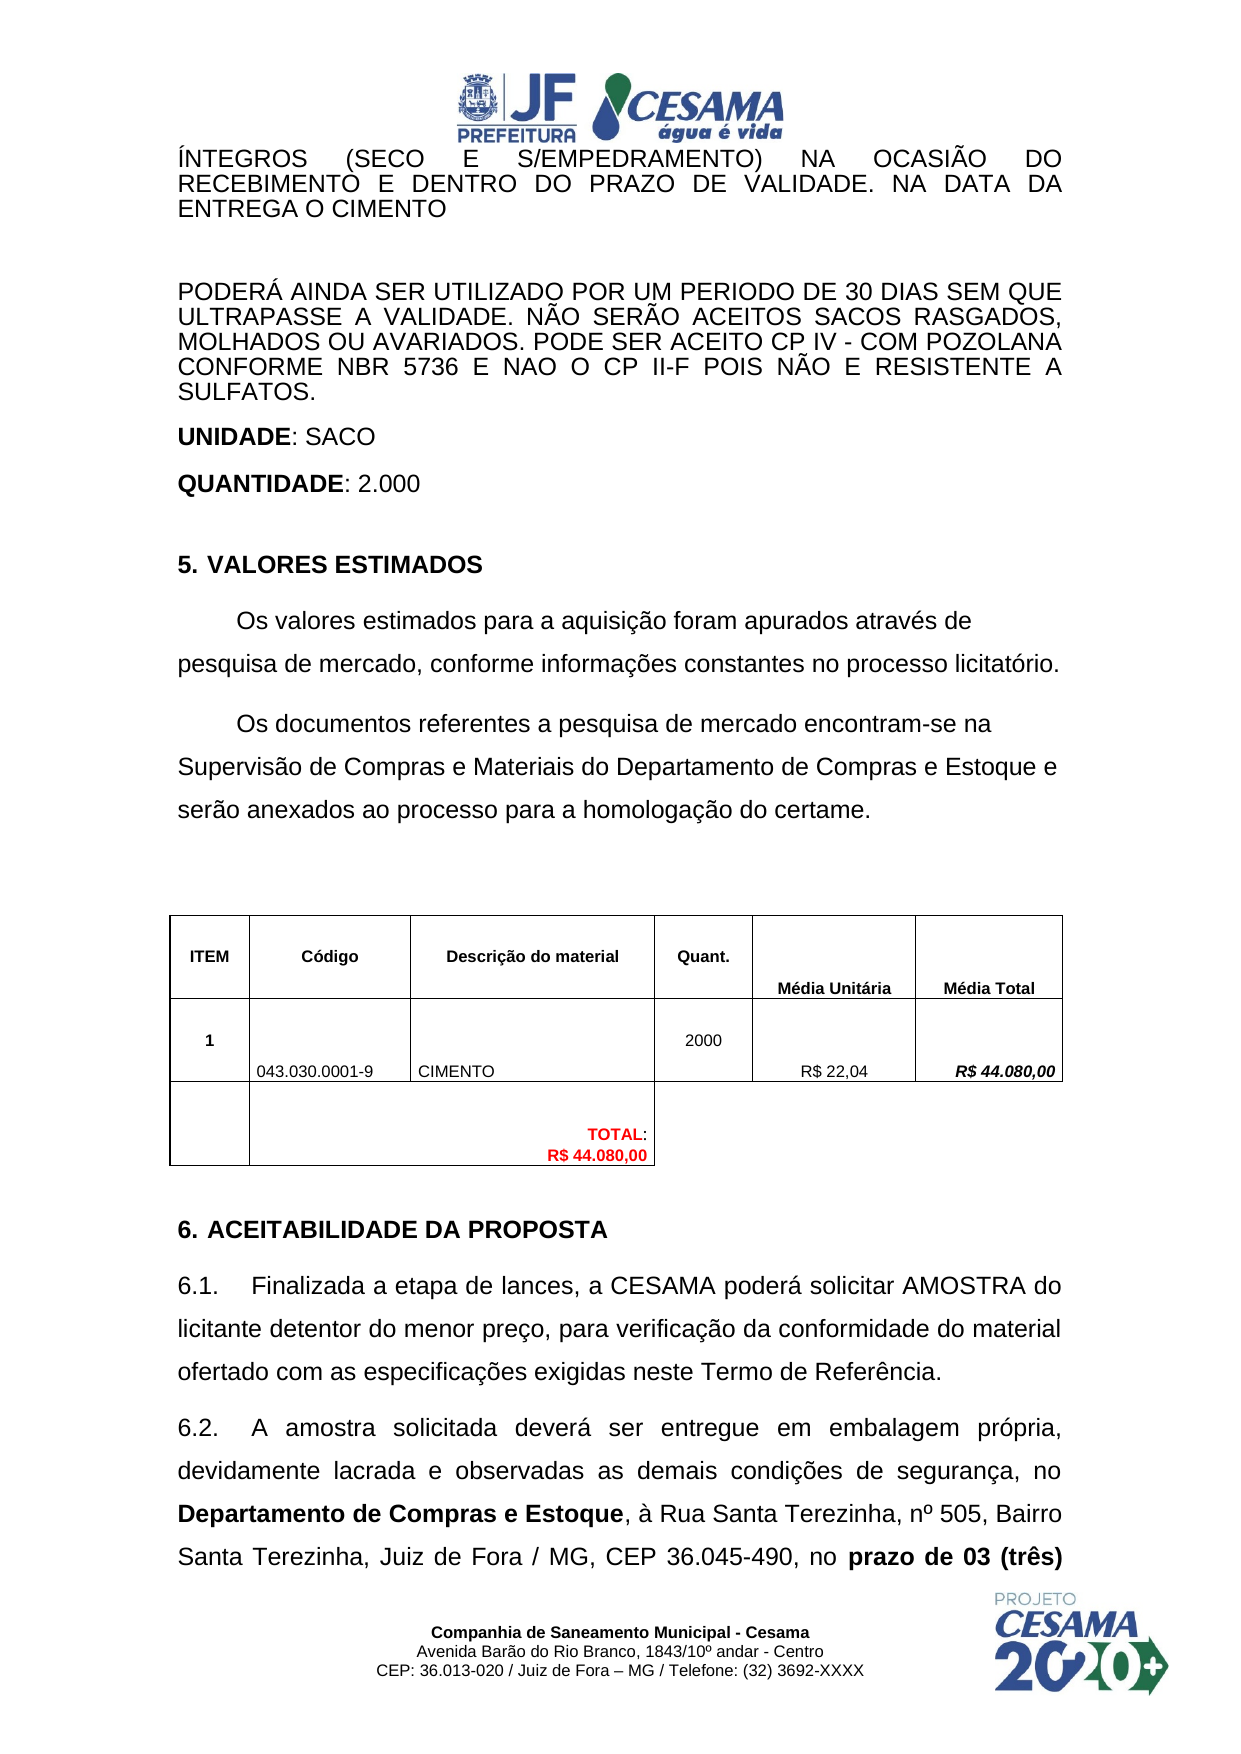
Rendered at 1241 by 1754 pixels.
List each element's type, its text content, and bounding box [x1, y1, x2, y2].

picture [456, 73, 784, 143]
table_header Média Total [916, 916, 1062, 998]
text UNIDADE: SACO [177, 422, 1063, 450]
table_header ITEM [171, 916, 249, 998]
table_cell CIMENTO [411, 999, 654, 1081]
table_header Código [250, 916, 410, 998]
text Os valores estimados para a aquisição foram apurados através de pesquisa de mercado, conforme informações constantes no processo licitatório. [177, 606, 1063, 678]
table_header Média Unitária [753, 916, 915, 998]
table_cell 1 [171, 999, 249, 1081]
list Finalizada a etapa de lances, a CESAMA poderá solicitar AMOSTRA do licitante detentor do menor preço, para verificação da conformidade do material ofertado com as especificações exigidas neste Termo de Referência. [177, 1271, 1063, 1386]
table_header Quant. [655, 916, 752, 998]
text PODERÁ AINDA SER UTILIZADO POR UM PERIODO DE 30 DIAS SEM QUE ULTRAPASSE A VALIDADE. NÃO SERÃO ACEITOS SACOS RASGADOS, MOLHADOS OU AVARIADOS. PODE SER ACEITO CP IV - COM POZOLANA CONFORME NBR 5736 E NAO O CP II-F POIS NÃO E RESISTENTE A SULFATOS. [177, 281, 1063, 405]
table_header Descrição do material [411, 916, 654, 998]
table_cell 2000 [655, 999, 752, 1081]
table_cell [171, 1082, 249, 1164]
picture [995, 1592, 1169, 1696]
list VALORES ESTIMADOS [177, 550, 1063, 579]
text QUANTIDADE: 2.000 [177, 469, 1063, 498]
table_cell R$ 22,04 [753, 999, 915, 1081]
table_cell 043.030.0001-9 [250, 999, 410, 1081]
table_cell R$ 44.080,00 [916, 999, 1062, 1081]
text Os documentos referentes a pesquisa de mercado encontram-se na Supervisão de Compras e Materiais do Departamento de Compras e Estoque e serão anexados ao processo para a homologação do certame. [177, 709, 1063, 824]
table_cell TOTAL: R$ 44.080,00 [250, 1082, 654, 1164]
list ACEITABILIDADE DA PROPOSTA [177, 1216, 1063, 1244]
